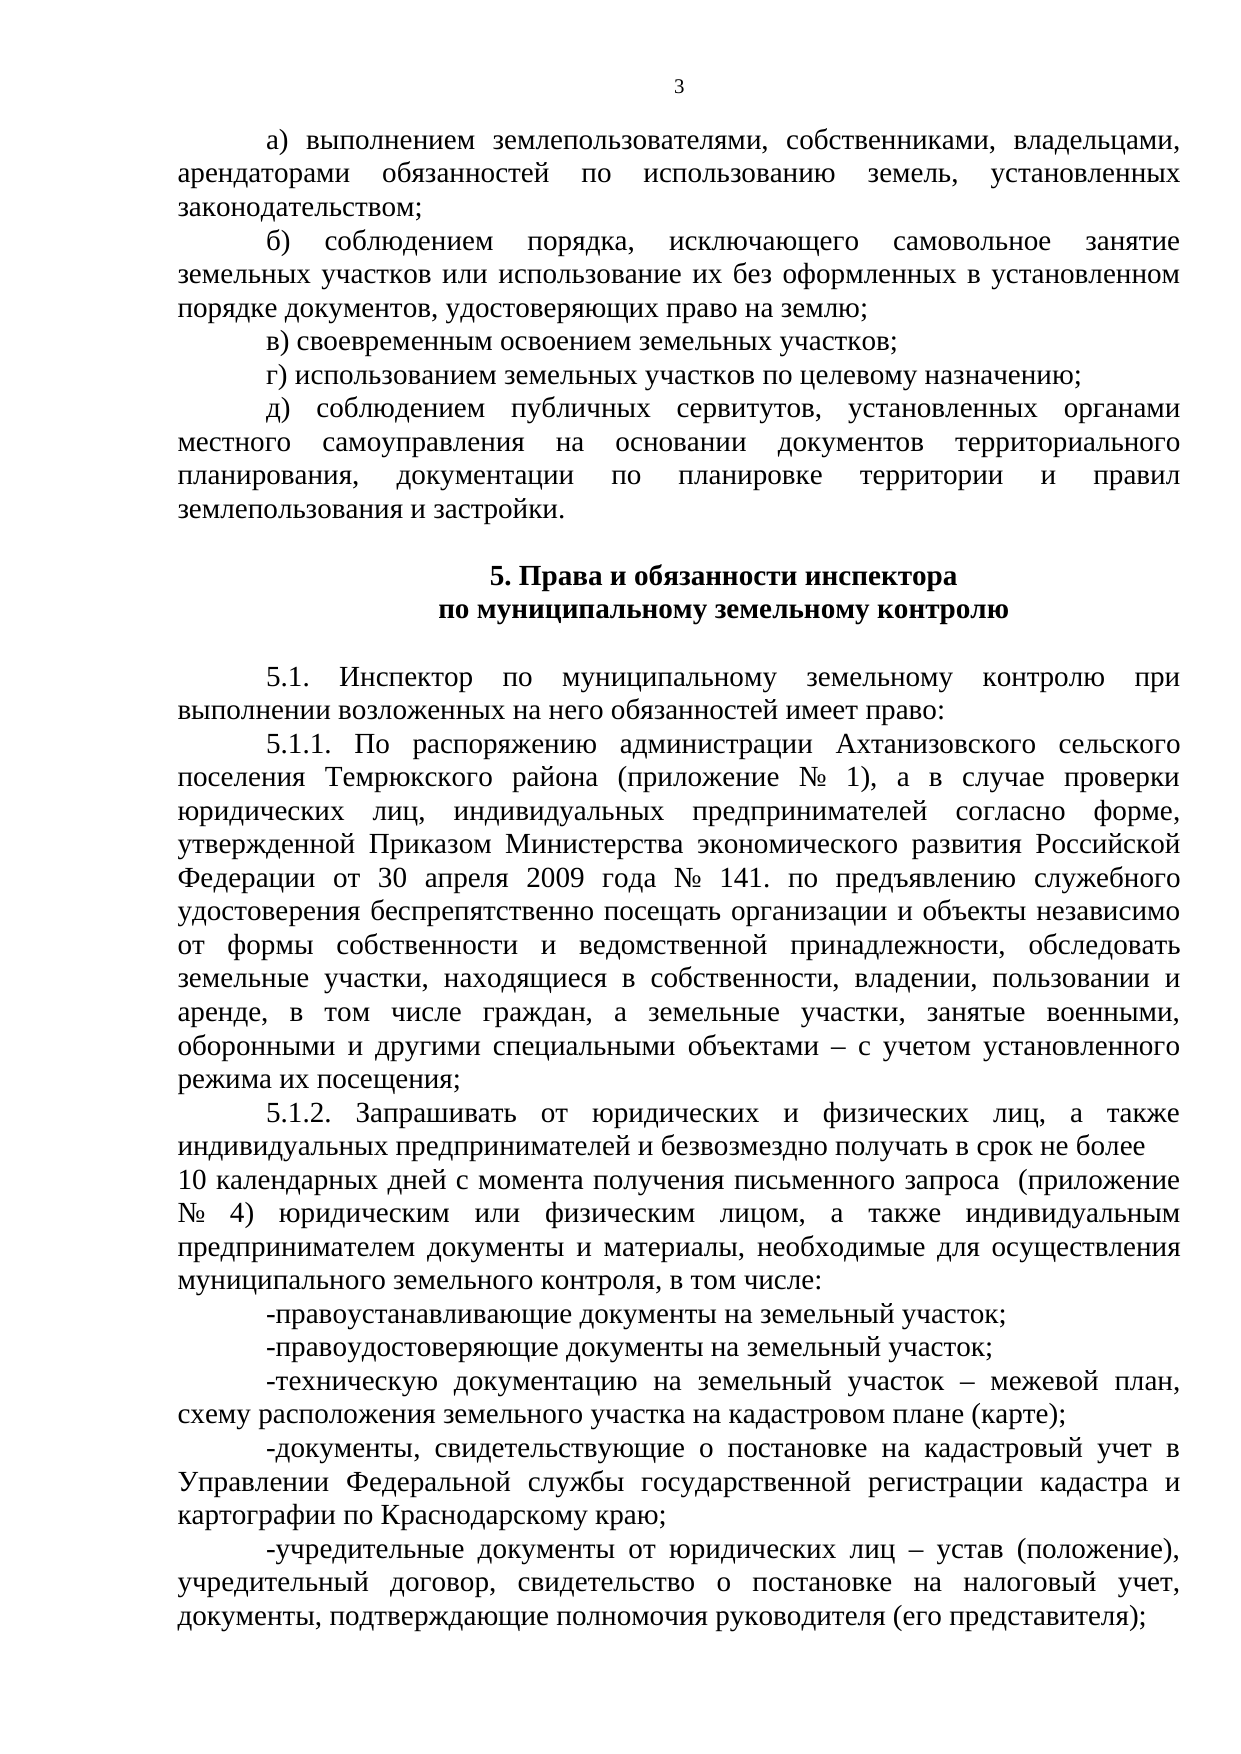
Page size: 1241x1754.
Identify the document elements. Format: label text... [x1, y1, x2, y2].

text -правоудостоверяющие документы на земельный участок; [177, 1329, 1181, 1363]
text -правоустанавливающие документы на земельный участок; [177, 1296, 1181, 1329]
text д) соблюдением публичных сервитутов, установленных органами местного самоуправления на основании документов территориального планирования, документации по планировке территории и правил землепользования и застройки. [177, 390, 1181, 524]
text 5.1.1. По распоряжению администрации Ахтанизовского сельского поселения Темрюкского района (приложение № 1), а в случае проверки юридических лиц, индивидуальных предпринимателей согласно форме, утвержденной Приказом Министерства экономического развития Российской Федерации от 30 апреля 2009 года № 141. по предъявлению служебного удостоверения беспрепятственно посещать организации и объекты независимо от формы собственности и ведомственной принадлежности, обследовать земельные участки, находящиеся в собственности, владении, пользовании и аренде, в том числе граждан, а земельные участки, занятые военными, оборонными и другими специальными объектами – с учетом установленного режима их посещения; [177, 726, 1181, 1095]
text -учредительные документы от юридических лиц – устав (положение), учредительный договор, свидетельство о постановке на налоговый учет, документы, подтверждающие полномочия руководителя (его представителя); [177, 1531, 1181, 1631]
text а) выполнением землепользователями, собственниками, владельцами, арендаторами обязанностей по использованию земель, установленных законодательством; [177, 122, 1181, 223]
text 10 календарных дней с момента получения письменного запроса (приложение № 4) юридическим или физическим лицом, а также индивидуальным предпринимателем документы и материалы, необходимые для осуществления муниципального земельного контроля, в том числе: [177, 1162, 1181, 1296]
text в) своевременным освоением земельных участков; [177, 323, 1181, 357]
text -техническую документацию на земельный участок – межевой план, схему расположения земельного участка на кадастровом плане (карте); [177, 1363, 1181, 1430]
text -документы, свидетельствующие о постановке на кадастровый учет в Управлении Федеральной службы государственной регистрации кадастра и картографии по Краснодарскому краю; [177, 1430, 1181, 1531]
text г) использованием земельных участков по целевому назначению; [177, 357, 1181, 390]
text 5.1. Инспектор по муниципальному земельному контролю при выполнении возложенных на него обязанностей имеет право: [177, 659, 1181, 726]
text 5. Права и обязанности инспектора [177, 558, 1181, 592]
text 5.1.2. Запрашивать от юридических и физических лиц, а также индивидуальных предпринимателей и безвозмездно получать в срок не более [177, 1095, 1181, 1162]
text б) соблюдением порядка, исключающего самовольное занятие земельных участков или использование их без оформленных в установленном порядке документов, удостоверяющих право на землю; [177, 223, 1181, 323]
text по муниципальному земельному контролю [177, 592, 1181, 625]
